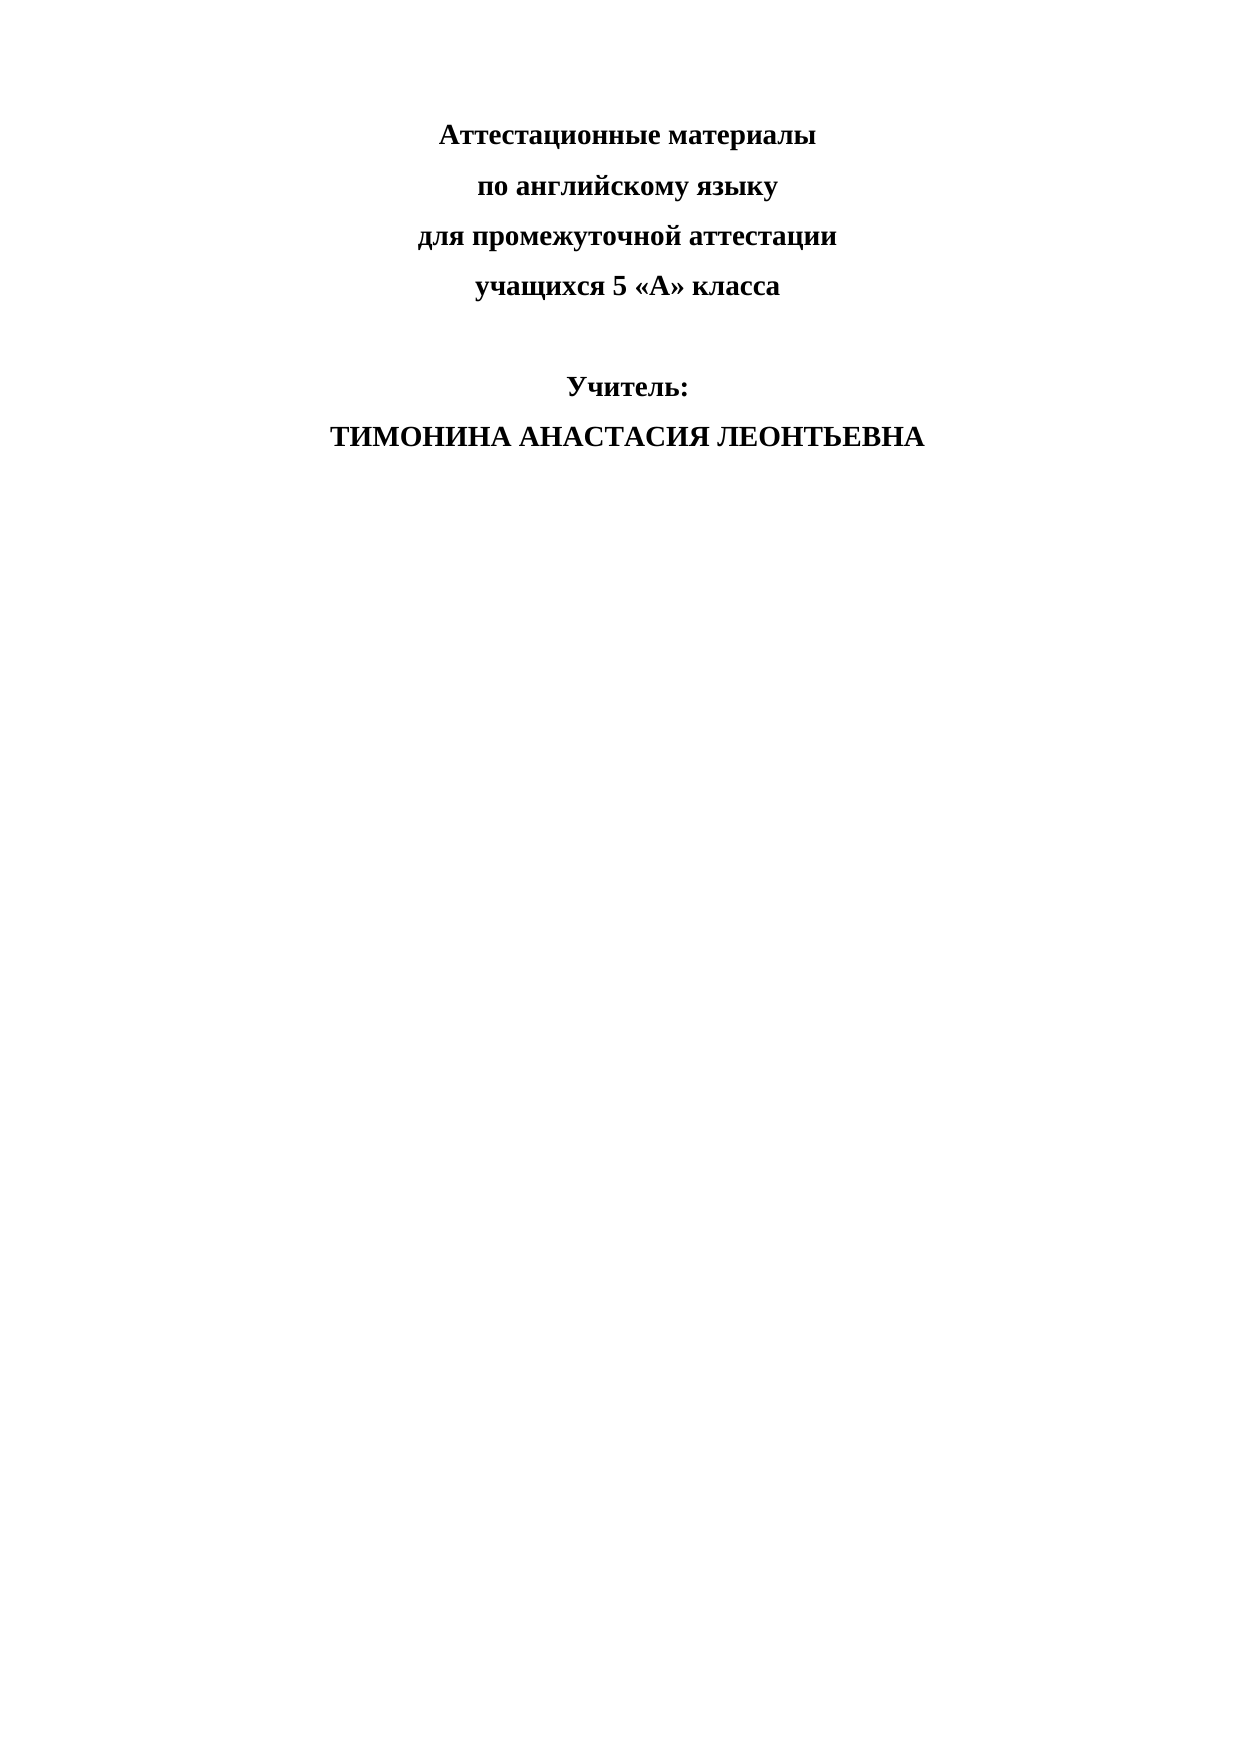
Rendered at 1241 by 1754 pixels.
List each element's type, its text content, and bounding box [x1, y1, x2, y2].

text Аттестационные материалы [103, 117, 1152, 151]
text по английскому языку [103, 168, 1152, 201]
text ТИМОНИНА АНАСТАСИЯ ЛЕОНТЬЕВНА [103, 419, 1152, 453]
text учащихся 5 «А» класса [103, 268, 1152, 302]
text Учитель: [103, 369, 1152, 402]
text для промежуточной аттестации [103, 218, 1152, 252]
